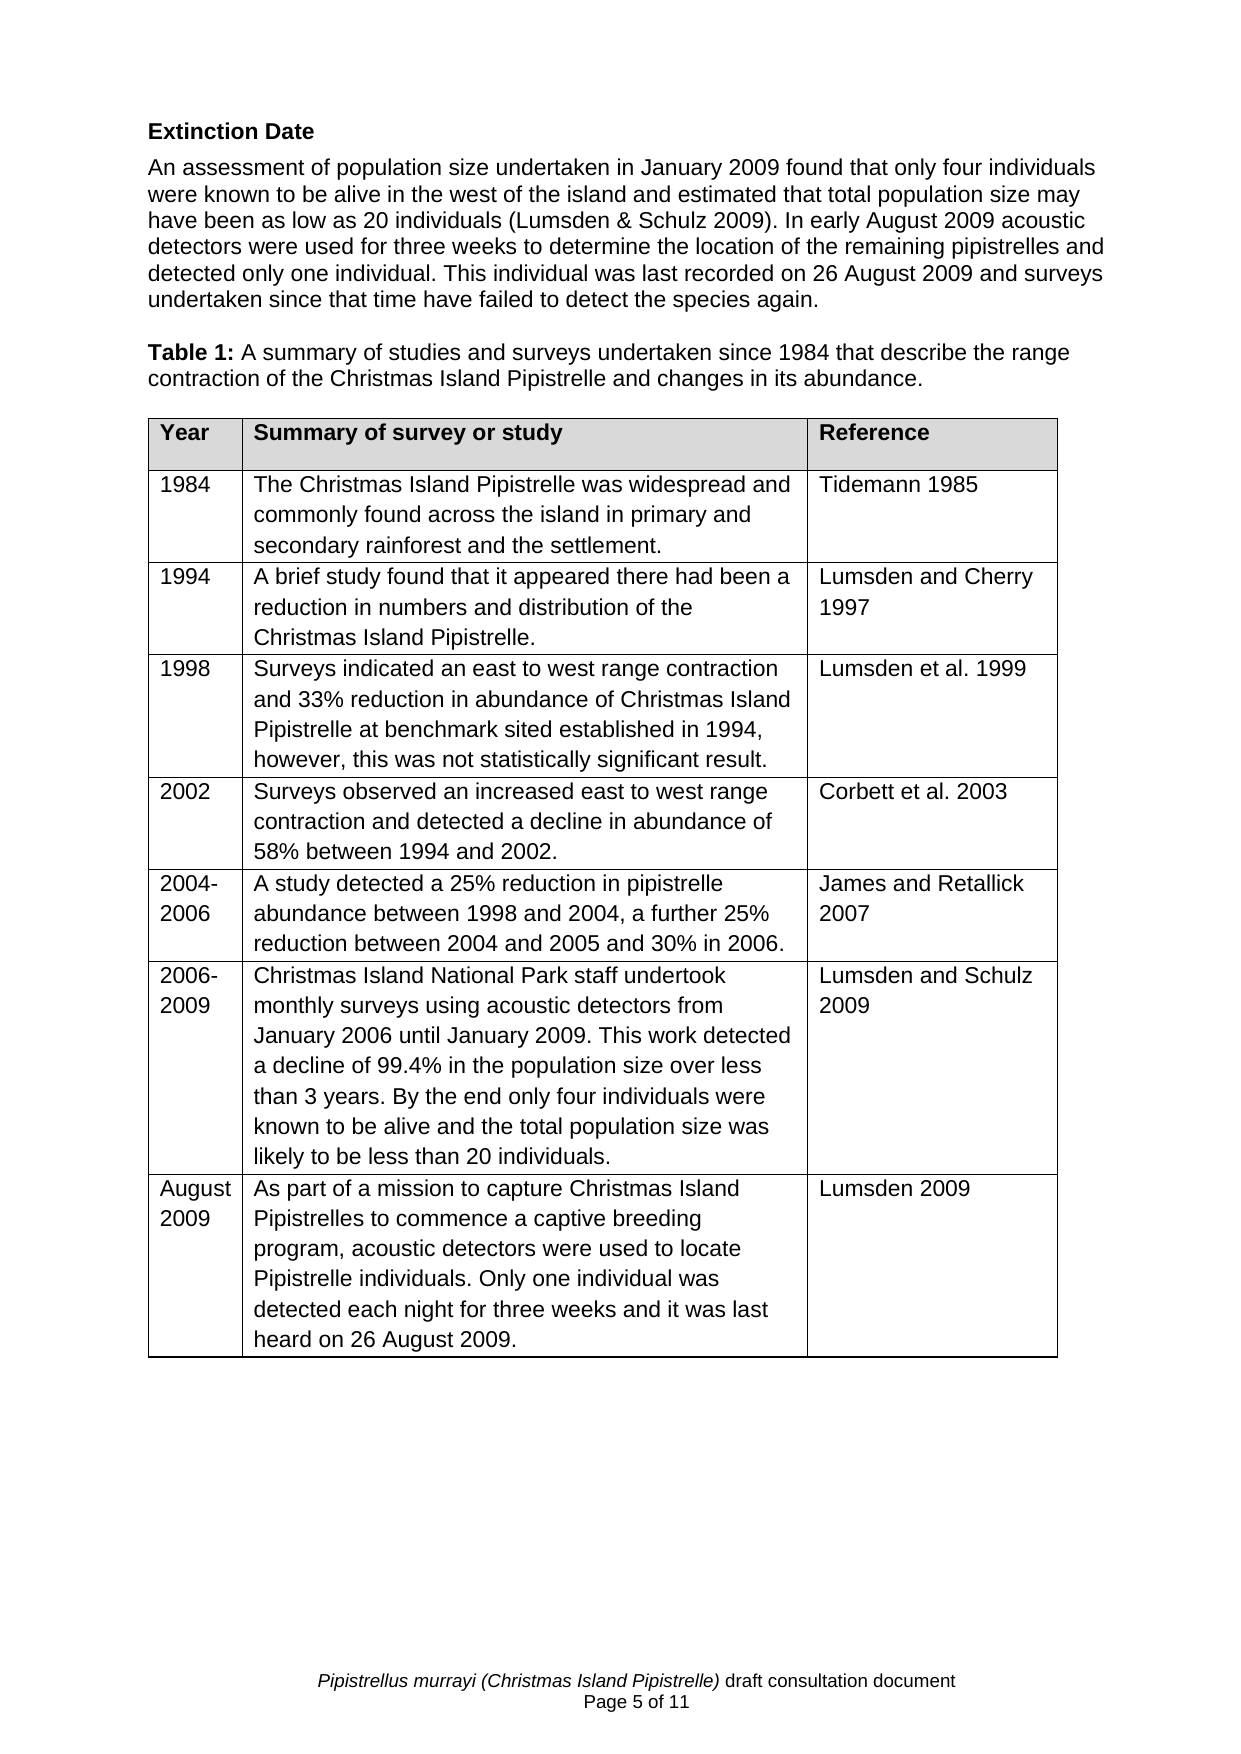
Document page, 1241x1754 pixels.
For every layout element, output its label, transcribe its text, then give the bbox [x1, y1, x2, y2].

table_cell 2004-2006 [149, 870, 242, 961]
table_cell 1984 [149, 471, 242, 562]
table_cell As part of a mission to capture Christmas Island Pipistrelles to commence a captive breeding program, acoustic detectors were used to locate Pipistrelle individuals. Only one individual was detected each night for three weeks and it was last heard on 26 August 2009. [243, 1175, 807, 1356]
table_header Year [149, 419, 242, 470]
table_cell A brief study found that it appeared there had been a reduction in numbers and distribution of the Christmas Island Pipistrelle. [243, 563, 807, 654]
table_cell Surveys indicated an east to west range contraction and 33% reduction in abundance of Christmas Island Pipistrelle at benchmark sited established in 1994, however, this was not statistically significant result. [243, 655, 807, 777]
table_cell Surveys observed an increased east to west range contraction and detected a decline in abundance of 58% between 1994 and 2002. [243, 778, 807, 869]
table_cell A study detected a 25% reduction in pipistrelle abundance between 1998 and 2004, a further 25% reduction between 2004 and 2005 and 30% in 2006. [243, 870, 807, 961]
table_cell Christmas Island National Park staff undertook monthly surveys using acoustic detectors from January 2006 until January 2009. This work detected a decline of 99.4% in the population size over less than 3 years. By the end only four individuals were known to be alive and the total population size was likely to be less than 20 individuals. [243, 962, 807, 1174]
table_cell Tidemann 1985 [808, 471, 1057, 562]
text Table 1: A summary of studies and surveys undertaken since 1984 that describe the range contraction of the Christmas Island Pipistrelle and changes in its abundance. [148, 339, 1125, 391]
table_cell 1994 [149, 563, 242, 654]
table_cell 2006-2009 [149, 962, 242, 1174]
table_header Reference [808, 419, 1057, 470]
table_cell Lumsden and Cherry 1997 [808, 563, 1057, 654]
text Extinction Date [148, 118, 1125, 144]
table_header Summary of survey or study [243, 419, 807, 470]
table_cell The Christmas Island Pipistrelle was widespread and commonly found across the island in primary and secondary rainforest and the settlement. [243, 471, 807, 562]
table_cell Lumsden 2009 [808, 1175, 1057, 1356]
table_cell Lumsden et al. 1999 [808, 655, 1057, 777]
table_cell James and Retallick 2007 [808, 870, 1057, 961]
table_cell Corbett et al. 2003 [808, 778, 1057, 869]
table_cell August 2009 [149, 1175, 242, 1356]
table_cell 2002 [149, 778, 242, 869]
table_cell Lumsden and Schulz 2009 [808, 962, 1057, 1174]
table_cell 1998 [149, 655, 242, 777]
text An assessment of population size undertaken in January 2009 found that only four individuals were known to be alive in the west of the island and estimated that total population size may have been as low as 20 individuals (Lumsden & Schulz 2009). In early August 2009 acoustic detectors were used for three weeks to determine the location of the remaining pipistrelles and detected only one individual. This individual was last recorded on 26 August 2009 and surveys undertaken since that time have failed to detect the species again. [148, 154, 1125, 312]
